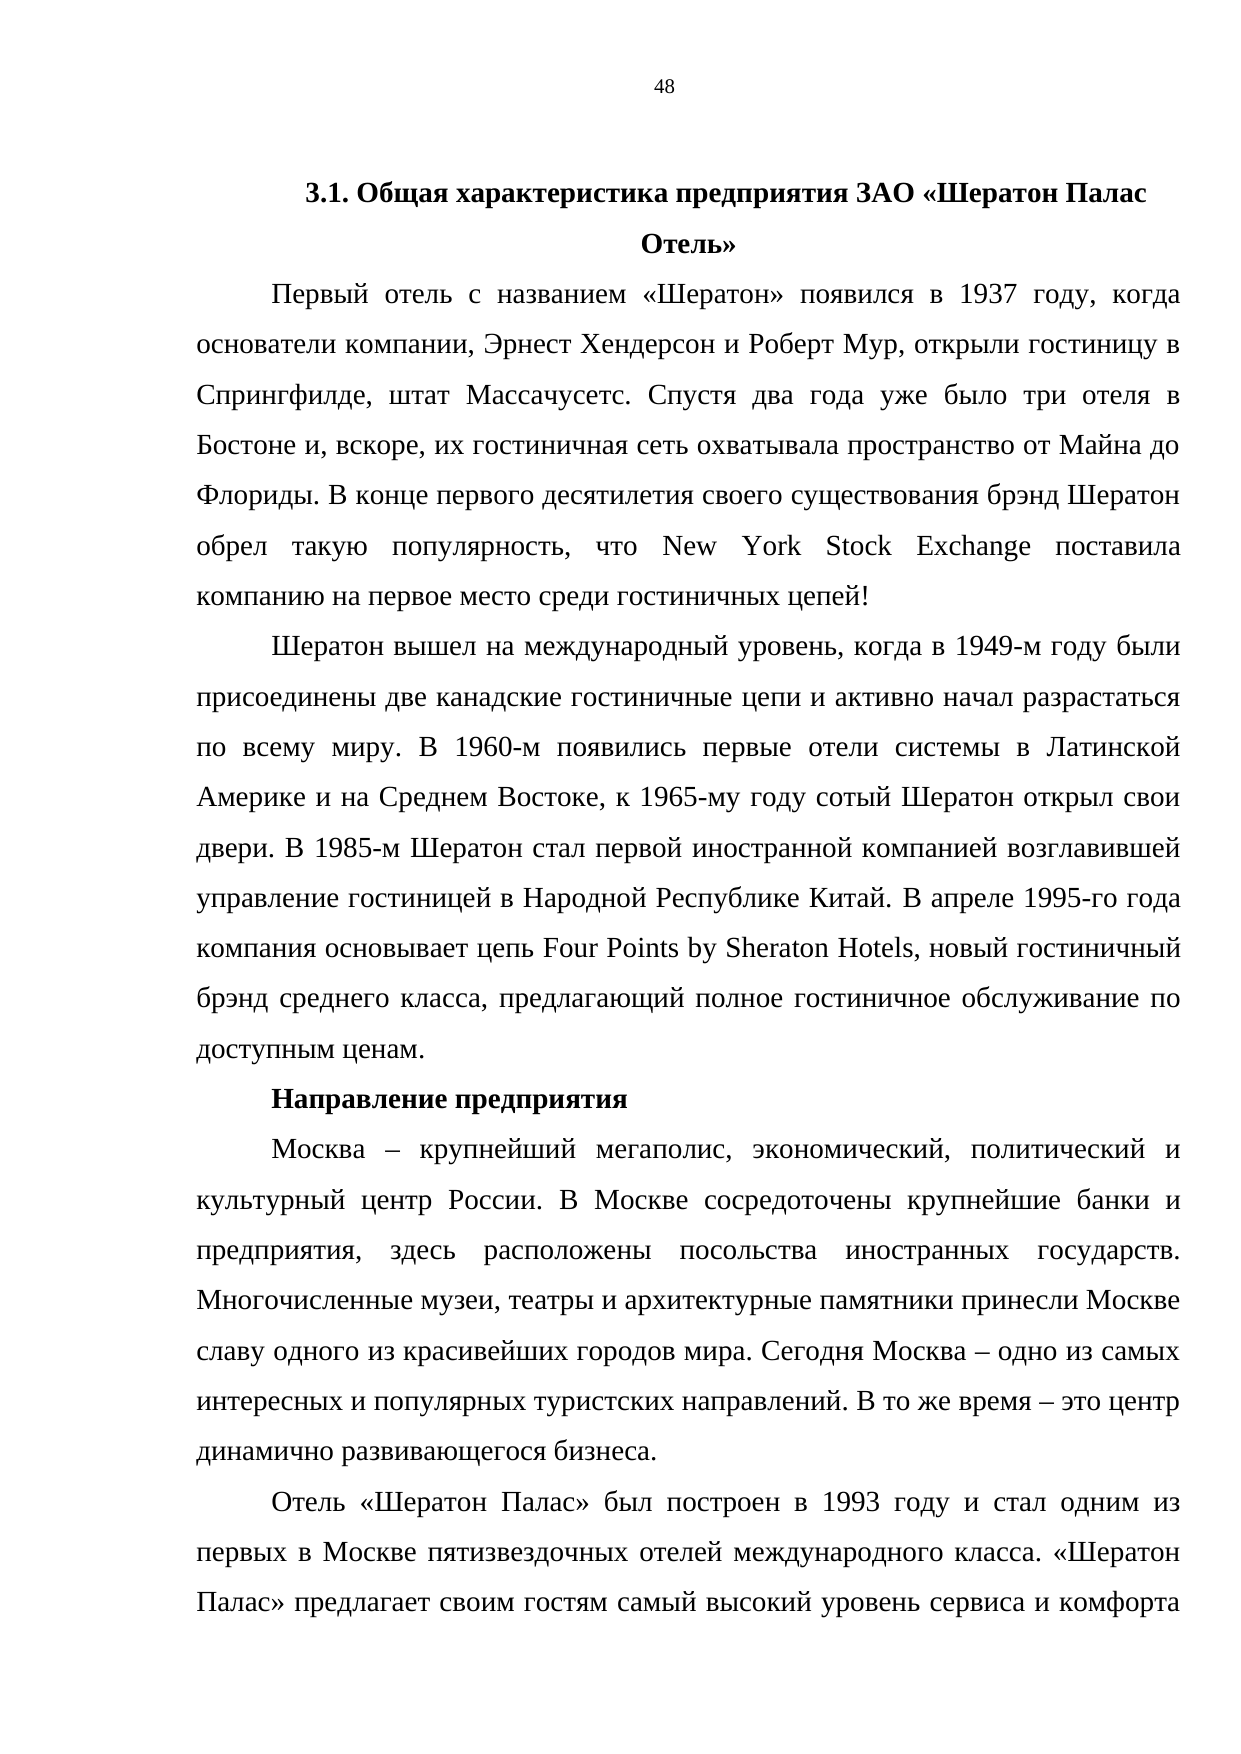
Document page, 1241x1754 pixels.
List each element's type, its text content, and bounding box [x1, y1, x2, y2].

text Шератон вышел на международный уровень, когда в 1949-м году были присоединены две канадские гостиничные цепи и активно начал разрастаться по всему миру. В 1960-м появились первые отели системы в Латинской Америке и на Среднем Востоке, к 1965-му году сотый Шератон открыл свои двери. В 1985-м Шератон стал первой иностранной компанией возглавившей управление гостиницей в Народной Республике Китай. В апреле 1995-го года компания основывает цепь Four Points by Sheraton Hotels, новый гостиничный брэнд среднего класса, предлагающий полное гостиничное обслуживание по доступным ценам. [196, 628, 1181, 1064]
text 3.1. Общая характеристика предприятия ЗАО «Шератон Палас Отель» [196, 176, 1181, 259]
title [196, 1484, 1181, 1618]
text Направление предприятия [196, 1081, 1181, 1115]
text Первый отель с названием «Шератон» появился в 1937 году, когда основатели компании, Эрнест Хендерсон и Роберт Мур, открыли гостиницу в Спрингфилде, штат Массачусетс. Спустя два года уже было три отеля в Бостоне и, вскоре, их гостиничная сеть охватывала пространство от Майна до Флориды. В конце первого десятилетия своего существования брэнд Шератон обрел такую популярность, что New York Stock Exchange поставила компанию на первое место среди гостиничных цепей! [196, 276, 1181, 612]
text Москва – крупнейший мегаполис, экономический, политический и культурный центр России. В Москве сосредоточены крупнейшие банки и предприятия, здесь расположены посольства иностранных государств. Многочисленные музеи, театры и архитектурные памятники принесли Москве славу одного из красивейших городов мира. Сегодня Москва – одно из самых интересных и популярных туристских направлений. В то же время – это центр динамично развивающегося бизнеса. [196, 1132, 1181, 1467]
